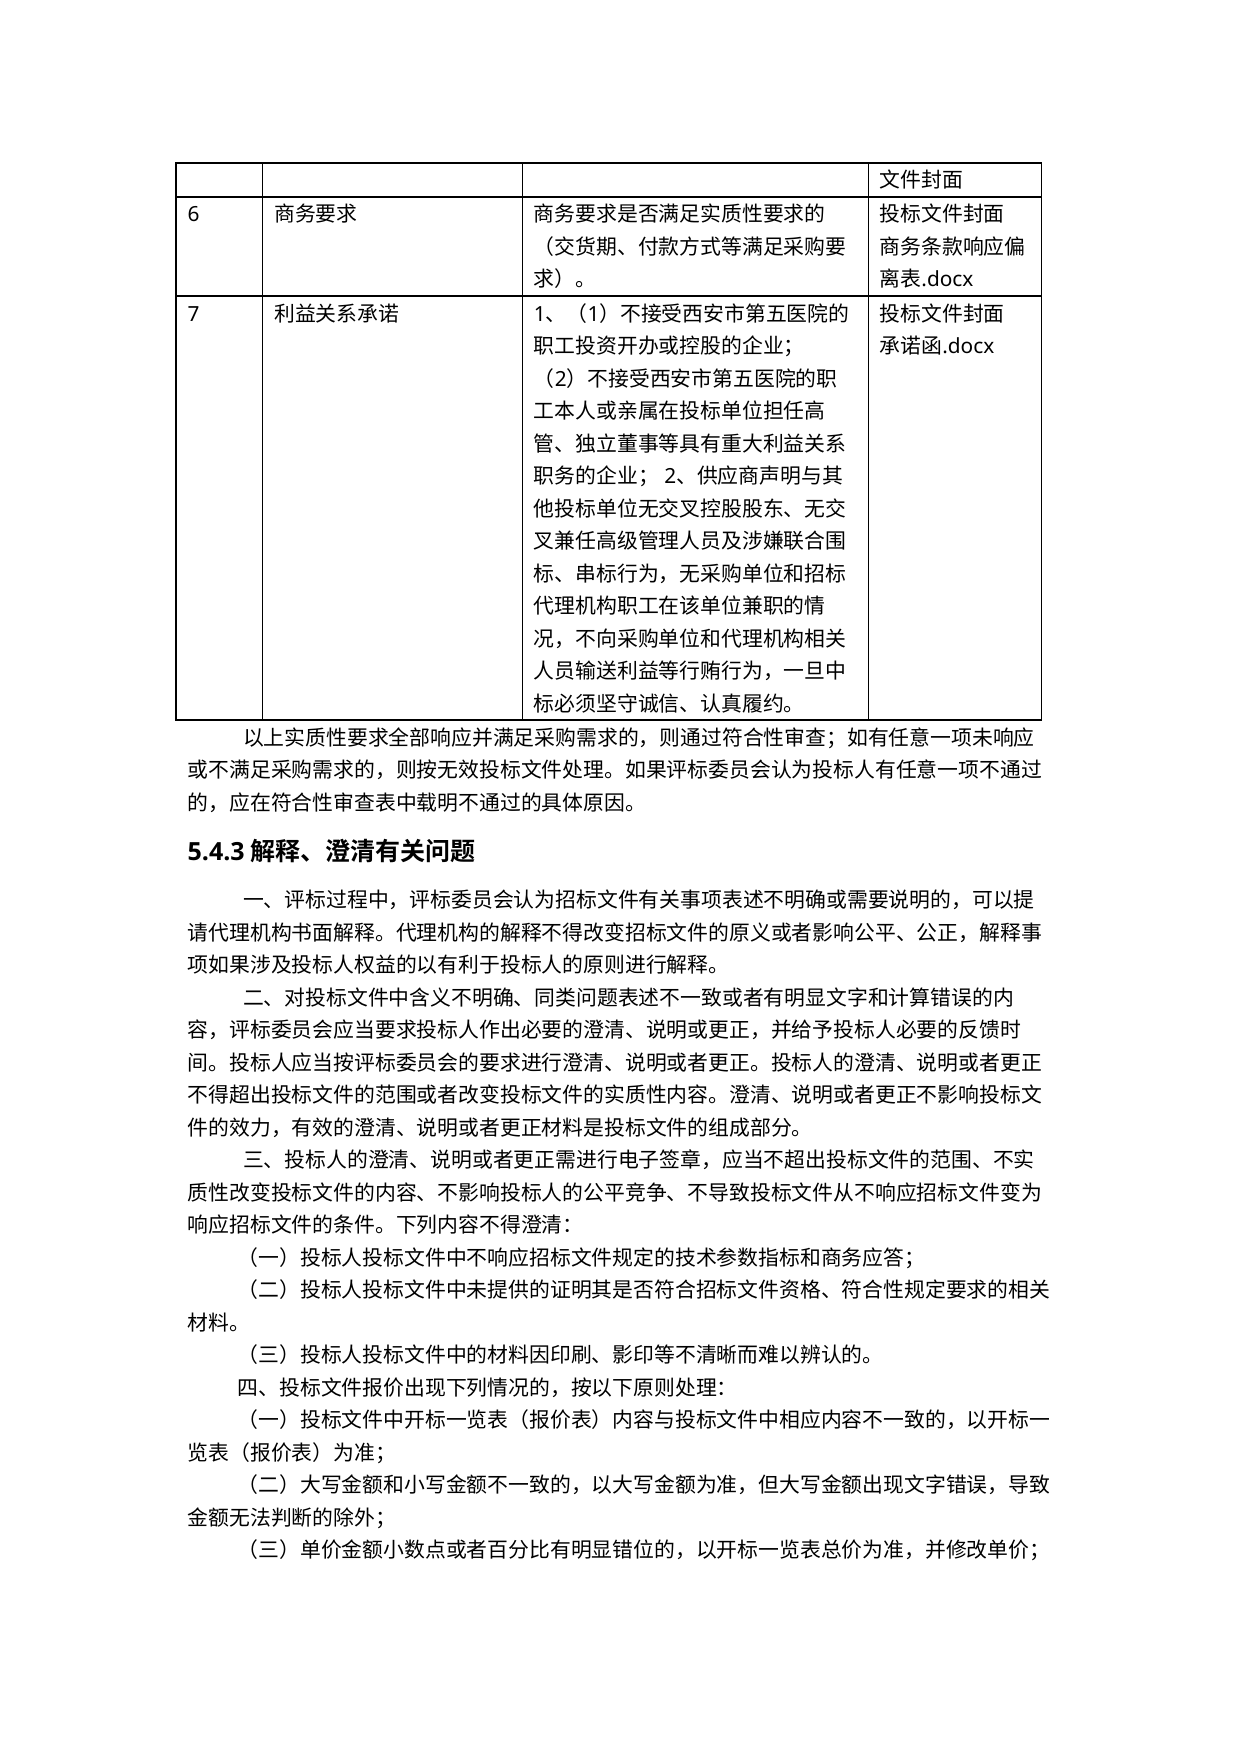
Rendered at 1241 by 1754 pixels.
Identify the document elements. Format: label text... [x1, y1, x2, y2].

text （三）投标人投标文件中的材料因印刷、影印等不清晰而难以辨认的。 [187, 1338, 1053, 1371]
text 三、投标人的澄清、说明或者更正需进行电子签章，应当不超出投标文件的范围、不实质性改变投标文件的内容、不影响投标人的公平竞争、不导致投标文件从不响应招标文件变为响应招标文件的条件。下列内容不得澄清： [187, 1143, 1053, 1241]
text 四、投标文件报价出现下列情况的，按以下原则处理： [187, 1371, 1053, 1403]
table_cell 利益关系承诺 [263, 297, 522, 719]
text （一）投标文件中开标一览表（报价表）内容与投标文件中相应内容不一致的，以开标一览表（报价表）为准； [187, 1403, 1053, 1468]
text 二、对投标文件中含义不明确、同类问题表述不一致或者有明显文字和计算错误的内容，评标委员会应当要求投标人作出必要的澄清、说明或更正，并给予投标人必要的反馈时间。投标人应当按评标委员会的要求进行澄清、说明或者更正。投标人的澄清、说明或者更正不得超出投标文件的范围或者改变投标文件的实质性内容。澄清、说明或者更正不影响投标文件的效力，有效的澄清、说明或者更正材料是投标文件的组成部分。 [187, 981, 1053, 1143]
table_cell 7 [177, 297, 262, 719]
table_cell 商务要求是否满足实质性要求的（交货期、付款方式等满足采购要求）。 [523, 198, 868, 295]
text （三）单价金额小数点或者百分比有明显错位的，以开标一览表总价为准，并修改单价； [187, 1533, 1053, 1566]
text （一）投标人投标文件中不响应招标文件规定的技术参数指标和商务应答； [187, 1241, 1053, 1273]
table_cell 投标文件封面 承诺函.docx [869, 297, 1041, 719]
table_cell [523, 164, 868, 196]
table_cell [869, 164, 1041, 196]
text 5.4.3解释、澄清有关问题 [187, 818, 1053, 883]
table_cell 投标文件封面 商务条款响应偏离表.docx [869, 198, 1041, 295]
table_cell 6 [177, 198, 262, 295]
text 一、评标过程中，评标委员会认为招标文件有关事项表述不明确或需要说明的，可以提请代理机构书面解释。代理机构的解释不得改变招标文件的原义或者影响公平、公正，解释事项如果涉及投标人权益的以有利于投标人的原则进行解释。 [187, 883, 1053, 981]
table_cell 1、（1）不接受西安市第五医院的职工投资开办或控股的企业；（2）不接受西安市第五医院的职工本人或亲属在投标单位担任高管、独立董事等具有重大利益关系职务的企业； 2、供应商声明与其他投标单位无交叉控股股东、无交叉兼任高级管理人员及涉嫌联合围标、串标行为，无采购单位和招标代理机构职工在该单位兼职的情况，不向采购单位和代理机构相关人员输送利益等行贿行为，一旦中标必须坚守诚信、认真履约。 [523, 297, 868, 719]
table_cell 商务要求 [263, 198, 522, 295]
table_cell 5 [177, 164, 262, 196]
text （二）大写金额和小写金额不一致的，以大写金额为准，但大写金额出现文字错误，导致金额无法判断的除外； [187, 1468, 1053, 1533]
table_cell 报价 [263, 164, 522, 196]
text 以上实质性要求全部响应并满足采购需求的，则通过符合性审查；如有任意一项未响应或不满足采购需求的，则按无效投标文件处理。如果评标委员会认为投标人有任意一项不通过的，应在符合性审查表中载明不通过的具体原因。 [187, 721, 1053, 818]
text （二）投标人投标文件中未提供的证明其是否符合招标文件资格、符合性规定要求的相关材料。 [187, 1273, 1053, 1338]
